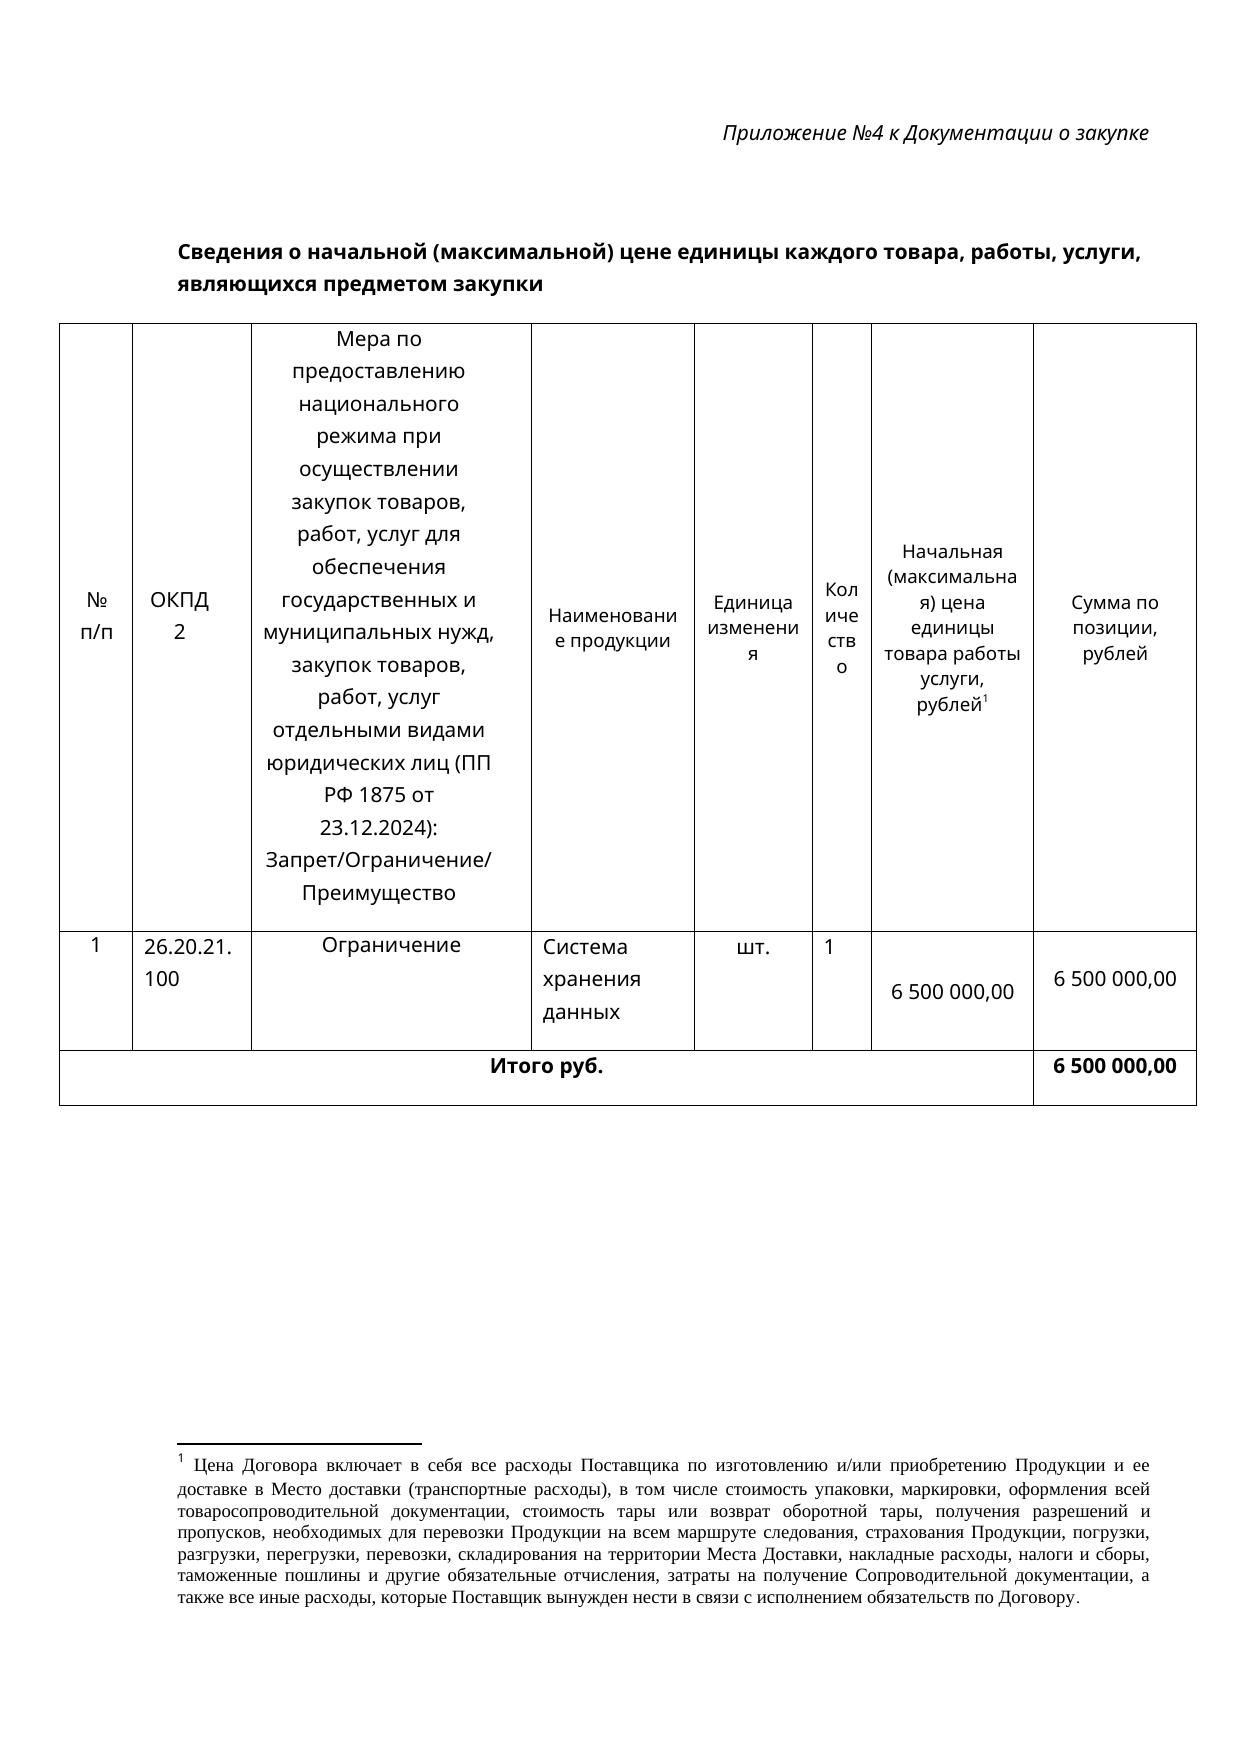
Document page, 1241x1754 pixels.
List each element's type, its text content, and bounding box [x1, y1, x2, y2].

table_cell 1 [60, 932, 132, 1050]
table_header Начальная (максимальная) цена единицы товара работы услуги, рублей [872, 324, 1033, 931]
table_cell 1 [813, 932, 871, 1050]
table_cell 6 500 000,00 [872, 932, 1033, 1050]
table_cell 6 500 000,00 [1034, 1051, 1196, 1105]
table_header ОКПД 2 [133, 324, 251, 931]
table_cell Система хранения данных [532, 932, 694, 1050]
table_cell 6 500 000,00 [1034, 932, 1196, 1050]
table_header № п/п [60, 324, 132, 931]
table_cell Ограничение [252, 932, 531, 1050]
list Приложение №4 к Документации о закупке [252, 118, 1152, 147]
table_header Единица изменения [695, 324, 812, 931]
table_cell 26.20.21.100 [133, 932, 251, 1050]
text Сведения о начальной (максимальной) цене единицы каждого товара, работы, услуги, являющихся предметом закупки [177, 237, 1152, 298]
table_cell Итого руб. [60, 1051, 1033, 1105]
table_header Количество [813, 324, 871, 931]
table_cell шт. [695, 932, 812, 1050]
table_header Наименование продукции [532, 324, 694, 931]
table_header Сумма по позиции, рублей [1034, 324, 1196, 931]
table_header Мера по предоставлению национального режима при осуществлении закупок товаров, работ, услуг для обеспечения государственных и муниципальных нужд, закупок товаров, работ, услуг отдельными видами юридических лиц (ПП РФ 1875 от 23.12.2024): Запрет/Ограничение/ Преимущество [252, 324, 531, 931]
